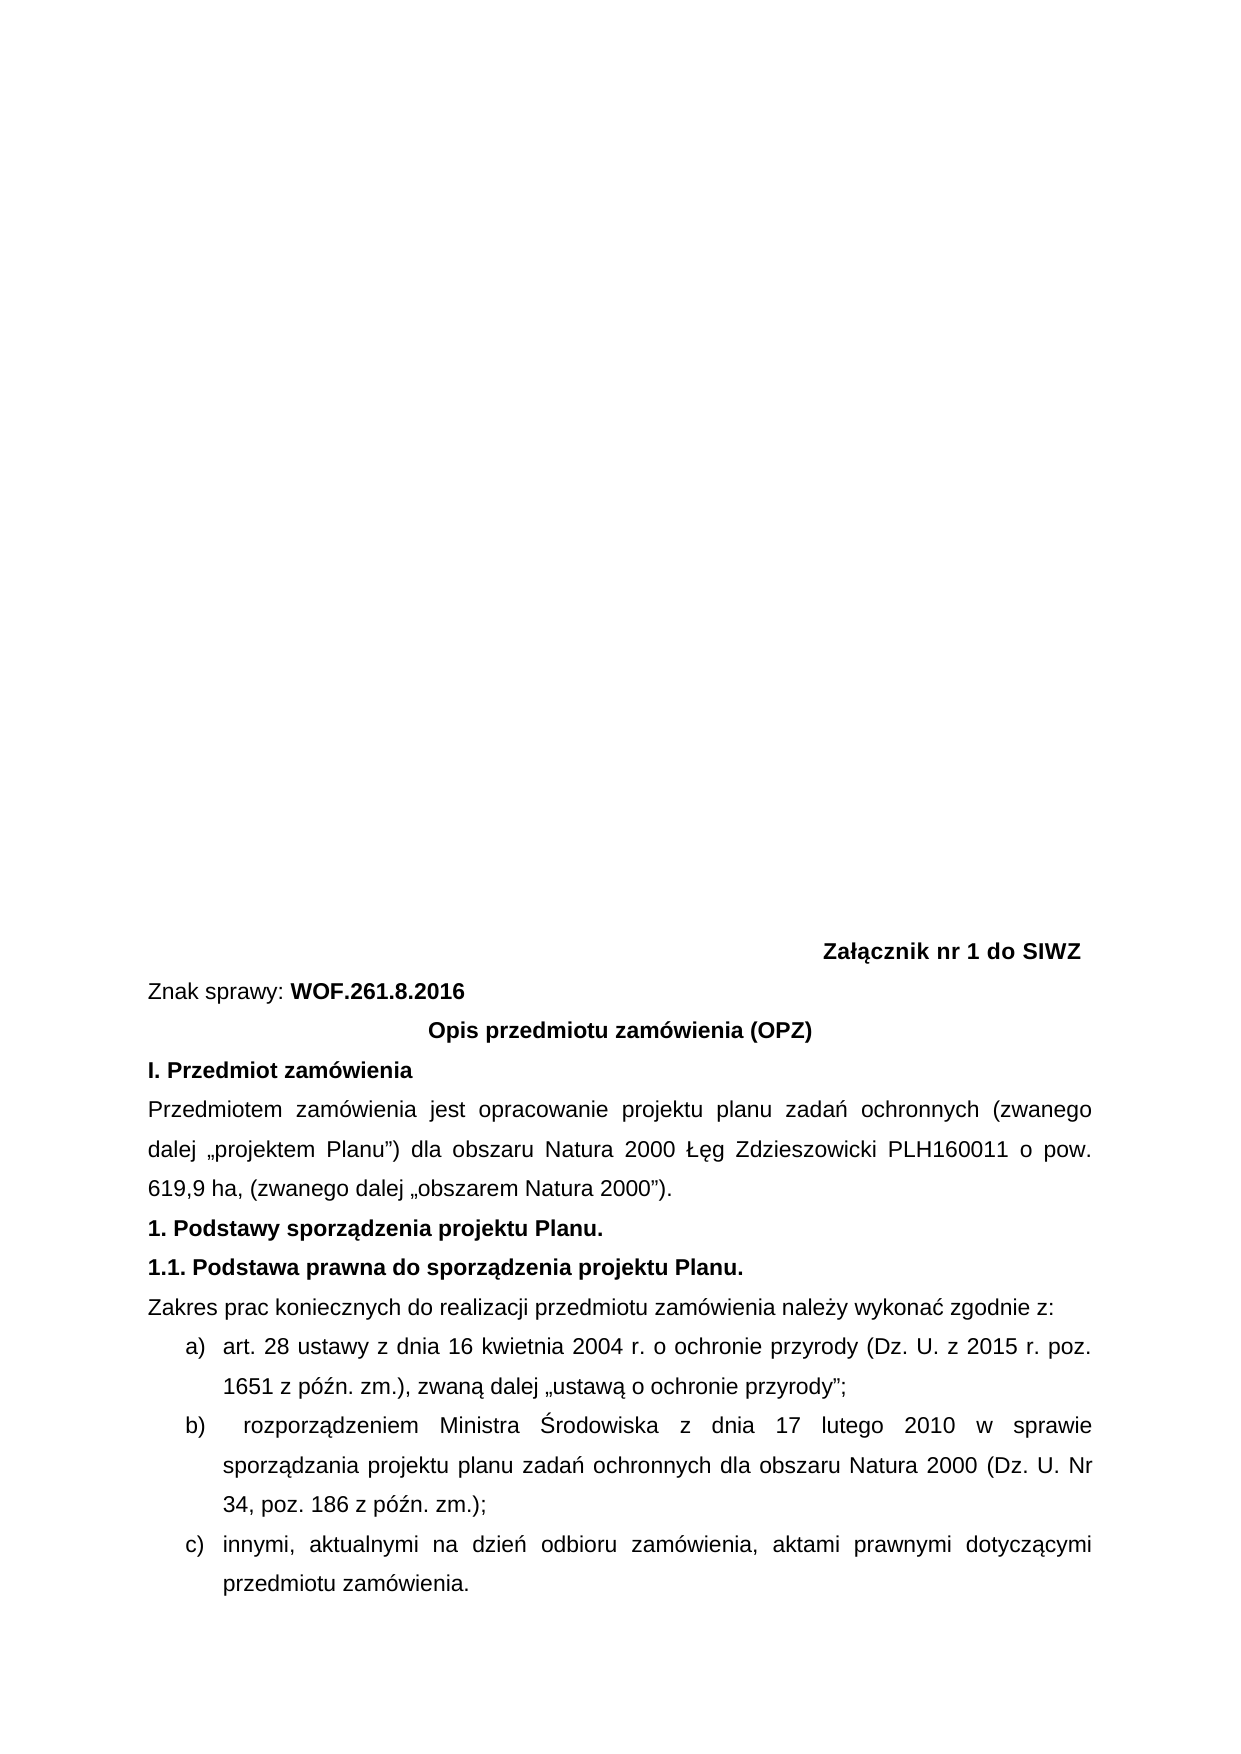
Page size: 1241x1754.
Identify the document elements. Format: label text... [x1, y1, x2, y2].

text Załącznik nr 1 do SIWZ [739, 938, 1092, 965]
text 1.1. Podstawa prawna do sporządzenia projektu Planu. [148, 1254, 1092, 1281]
list art. 28 ustawy z dnia 16 kwietnia 2004 r. o ochronie przyrody (Dz. U. z 2015 r. poz. 1651 z późn. zm.), zwaną dalej „ustawą o ochronie przyrody”; [185, 1333, 1092, 1399]
text Zakres prac koniecznych do realizacji przedmiotu zamówienia należy wykonać zgodnie z: [148, 1294, 1092, 1320]
text Znak sprawy: WOF.261.8.2016 [148, 978, 1092, 1004]
list innymi, aktualnymi na dzień odbioru zamówienia, aktami prawnymi dotyczącymi przedmiotu zamówienia. [185, 1531, 1092, 1596]
list rozporządzeniem Ministra Środowiska z dnia 17 lutego 2010 w sprawie sporządzania projektu planu zadań ochronnych dla obszaru Natura 2000 (Dz. U. Nr 34, poz. 186 z późn. zm.); [185, 1412, 1092, 1517]
text 1. Podstawy sporządzenia projektu Planu. [148, 1215, 1092, 1241]
text I. Przedmiot zamówienia [148, 1057, 1092, 1083]
text Opis przedmiotu zamówienia (OPZ) [148, 1017, 1092, 1044]
text Przedmiotem zamówienia jest opracowanie projektu planu zadań ochronnych (zwanego dalej „projektem Planu”) dla obszaru Natura 2000 Łęg Zdzieszowicki PLH160011 o pow. 619,9 ha, (zwanego dalej „obszarem Natura 2000”). [148, 1096, 1092, 1202]
